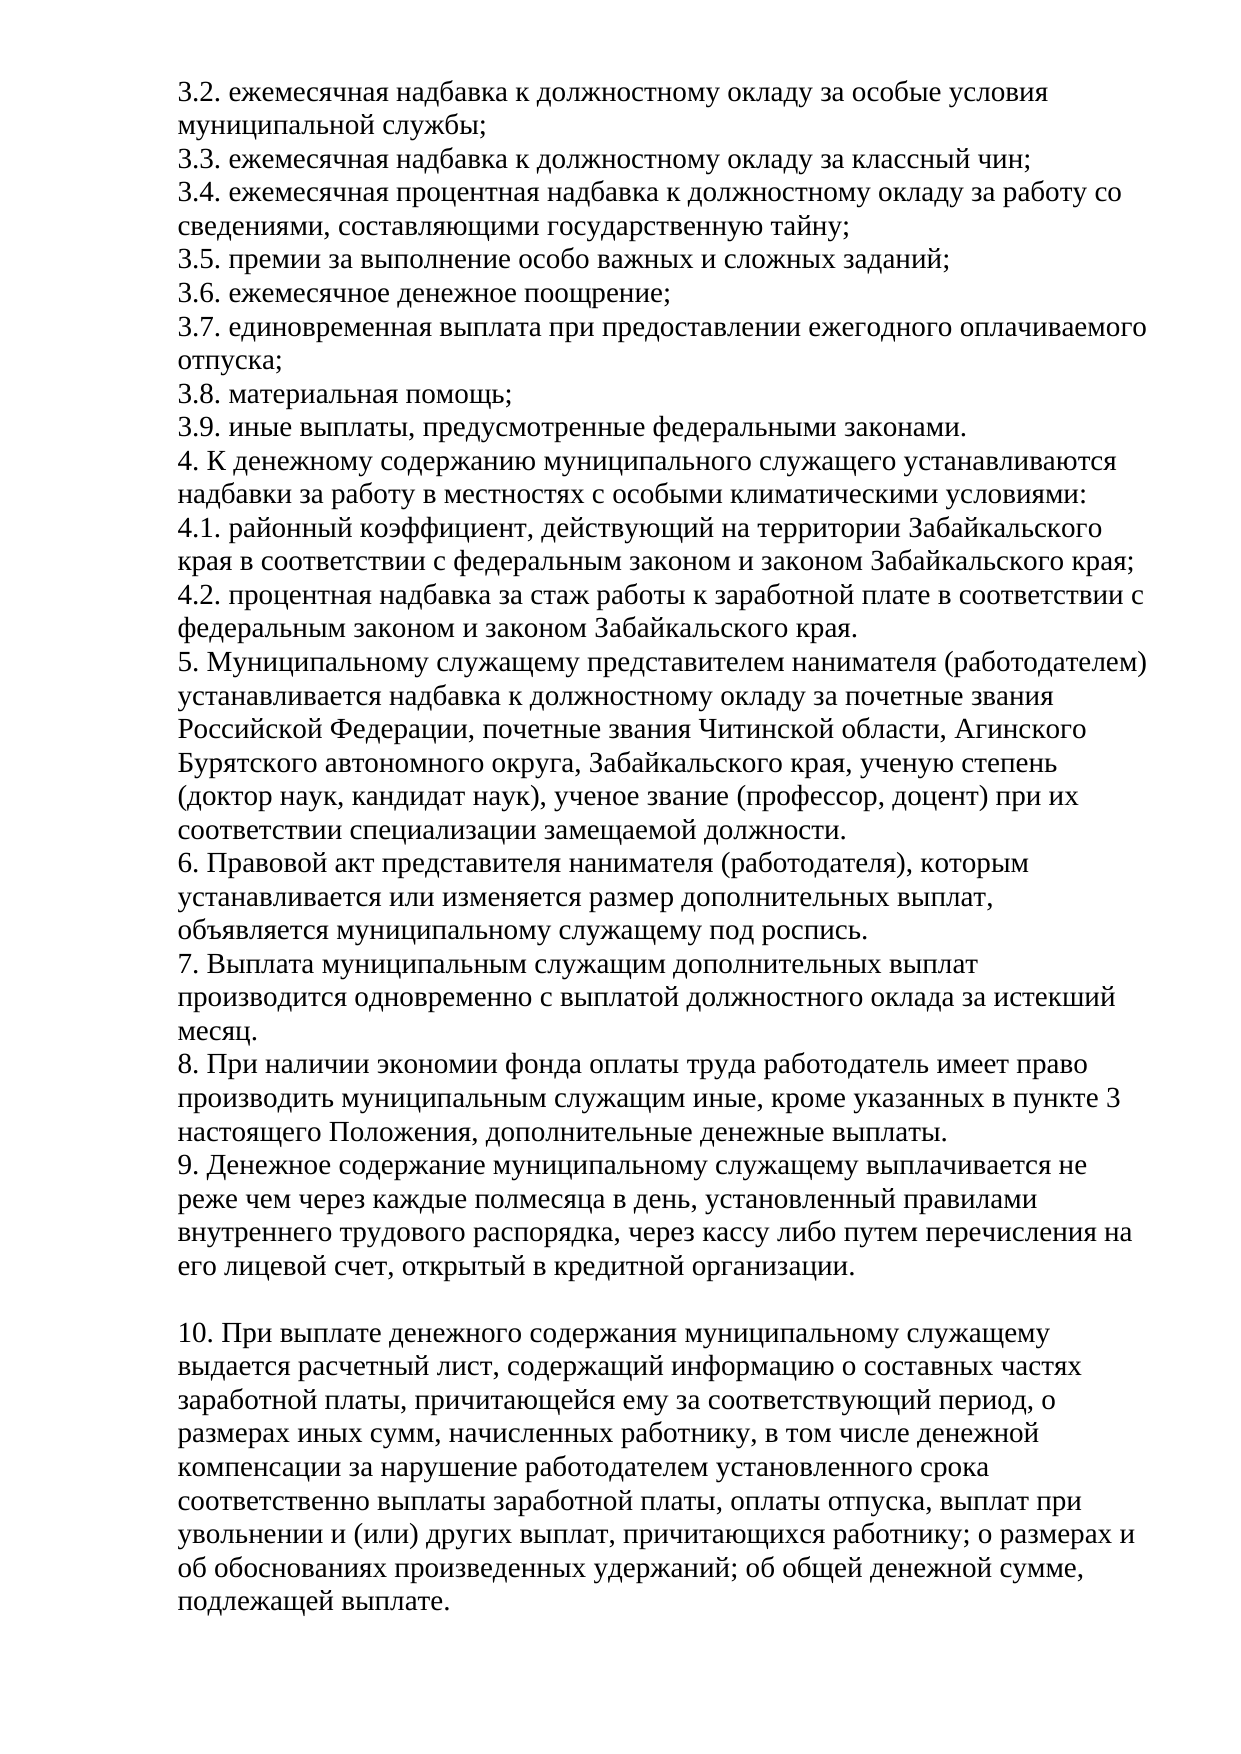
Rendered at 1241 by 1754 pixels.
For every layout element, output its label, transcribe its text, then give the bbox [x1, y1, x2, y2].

text 3.8. материальная помощь; [177, 376, 1152, 409]
text 4. К денежному содержанию муниципального служащего устанавливаются надбавки за работу в местностях с особыми климатическими условиями: [177, 443, 1152, 510]
text 7. Выплата муниципальным служащим дополнительных выплат производится одновременно с выплатой должностного оклада за истекший месяц. [177, 946, 1152, 1047]
text 9. Денежное содержание муниципальному служащему выплачивается не реже чем через каждые полмесяца в день, установленный правилами внутреннего трудового распорядка, через кассу либо путем перечисления на его лицевой счет, открытый в кредитной организации. [177, 1147, 1152, 1281]
text 4.2. процентная надбавка за стаж работы к заработной плате в соответствии с федеральным законом и законом Забайкальского края. [177, 577, 1152, 644]
text 5. Муниципальному служащему представителем нанимателя (работодателем) устанавливается надбавка к должностному окладу за почетные звания Российской Федерации, почетные звания Читинской области, Агинского Бурятского автономного округа, Забайкальского края, ученую степень (доктор наук, кандидат наук), ученое звание (профессор, доцент) при их соответствии специализации замещаемой должности. [177, 644, 1152, 845]
text 3.4. ежемесячная процентная надбавка к должностному окладу за работу со сведениями, составляющими государственную тайну; [177, 174, 1152, 242]
text 3.6. ежемесячное денежное поощрение; [177, 275, 1152, 309]
text 3.7. единовременная выплата при предоставлении ежегодного оплачиваемого отпуска; [177, 309, 1152, 376]
text 3.2. ежемесячная надбавка к должностному окладу за особые условия муниципальной службы; [177, 74, 1152, 141]
text 3.3. ежемесячная надбавка к должностному окладу за классный чин; [177, 141, 1152, 174]
text 6. Правовой акт представителя нанимателя (работодателя), которым устанавливается или изменяется размер дополнительных выплат, объявляется муниципальному служащему под роспись. [177, 845, 1152, 946]
text 3.5. премии за выполнение особо важных и сложных заданий; [177, 242, 1152, 275]
text 4.1. районный коэффициент, действующий на территории Забайкальского края в соответствии с федеральным законом и законом Забайкальского края; [177, 510, 1152, 577]
text 8. При наличии экономии фонда оплаты труда работодатель имеет право производить муниципальным служащим иные, кроме указанных в пункте 3 настоящего Положения, дополнительные денежные выплаты. [177, 1047, 1152, 1147]
text 3.9. иные выплаты, предусмотренные федеральными законами. [177, 409, 1152, 443]
text 10. При выплате денежного содержания муниципальному служащему выдается расчетный лист, содержащий информацию о составных частях заработной платы, причитающейся ему за соответствующий период, о размерах иных сумм, начисленных работнику, в том числе денежной компенсации за нарушение работодателем установленного срока соответственно выплаты заработной платы, оплаты отпуска, выплат при увольнении и (или) других выплат, причитающихся работнику; о размерах и об обоснованиях произведенных удержаний; об общей денежной сумме, подлежащей выплате. [177, 1315, 1152, 1617]
